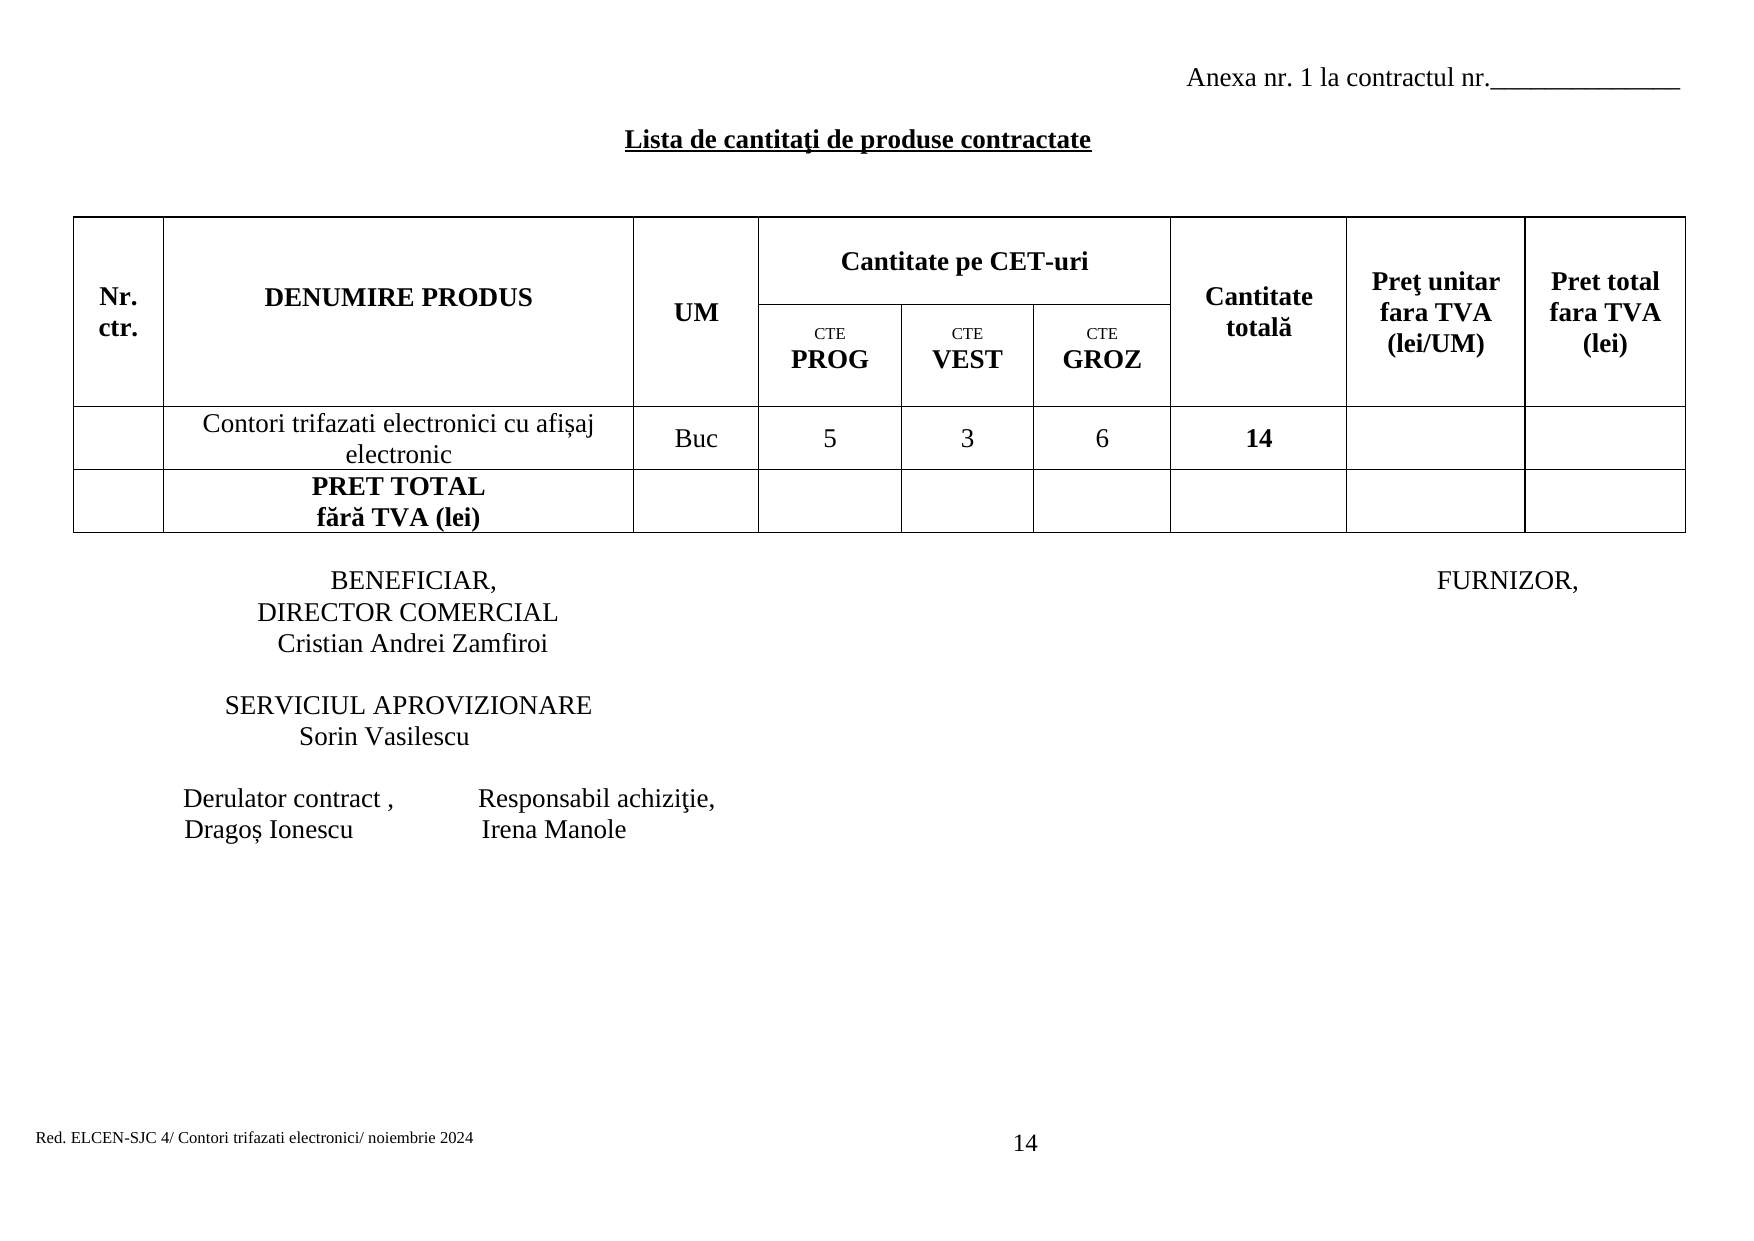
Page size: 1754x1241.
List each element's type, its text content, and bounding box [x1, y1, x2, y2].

table_cell [1347, 470, 1524, 532]
table_cell Buc [634, 407, 758, 469]
text Cristian Andrei Zamfiroi [35, 627, 1680, 658]
text Anexa nr. 1 la contractul nr.______________ [35, 61, 1680, 92]
table_header Nr. ctr. [74, 218, 163, 406]
table_cell [634, 470, 758, 532]
text Dragoș Ionescu Irena Manole [35, 814, 1680, 845]
table_cell [74, 470, 163, 532]
text BENEFICIAR, FURNIZOR, [109, 564, 1680, 596]
text Lista de cantitaţi de produse contractate [35, 123, 1680, 154]
table_cell CTE GROZ [1034, 305, 1170, 406]
table_cell 14 [1171, 407, 1346, 469]
table_cell CTE PROG [759, 305, 901, 406]
table_header Pret total fara TVA (lei) [1526, 218, 1685, 406]
table_cell [902, 470, 1033, 532]
table_cell [759, 470, 901, 532]
table_cell [1347, 407, 1524, 469]
text SERVICIUL APROVIZIONARE [35, 689, 1680, 720]
text Sorin Vasilescu [35, 720, 1680, 751]
table_header Cantitate pe CET-uri [759, 218, 1170, 304]
table_cell [1034, 470, 1170, 532]
table_cell [1526, 407, 1685, 469]
table_header UM [634, 218, 758, 406]
table_cell 3 [902, 407, 1033, 469]
table_cell [1526, 470, 1685, 532]
table_cell Contori trifazati electronici cu afișaj electronic [164, 407, 633, 469]
table_cell CTE VEST [902, 305, 1033, 406]
table_cell PRET TOTAL fără TVA (lei) [164, 470, 633, 532]
table_header Preţ unitar fara TVA (lei/UM) [1347, 218, 1524, 406]
table_cell [74, 407, 163, 469]
table_header DENUMIRE PRODUS [164, 218, 633, 406]
table_cell 6 [1034, 407, 1170, 469]
table_cell [1171, 470, 1346, 532]
text Derulator contract , Responsabil achiziţie, [35, 782, 1680, 814]
text DIRECTOR COMERCIAL [35, 596, 1680, 627]
table_header Cantitate totală [1171, 218, 1346, 406]
table_cell 5 [759, 407, 901, 469]
